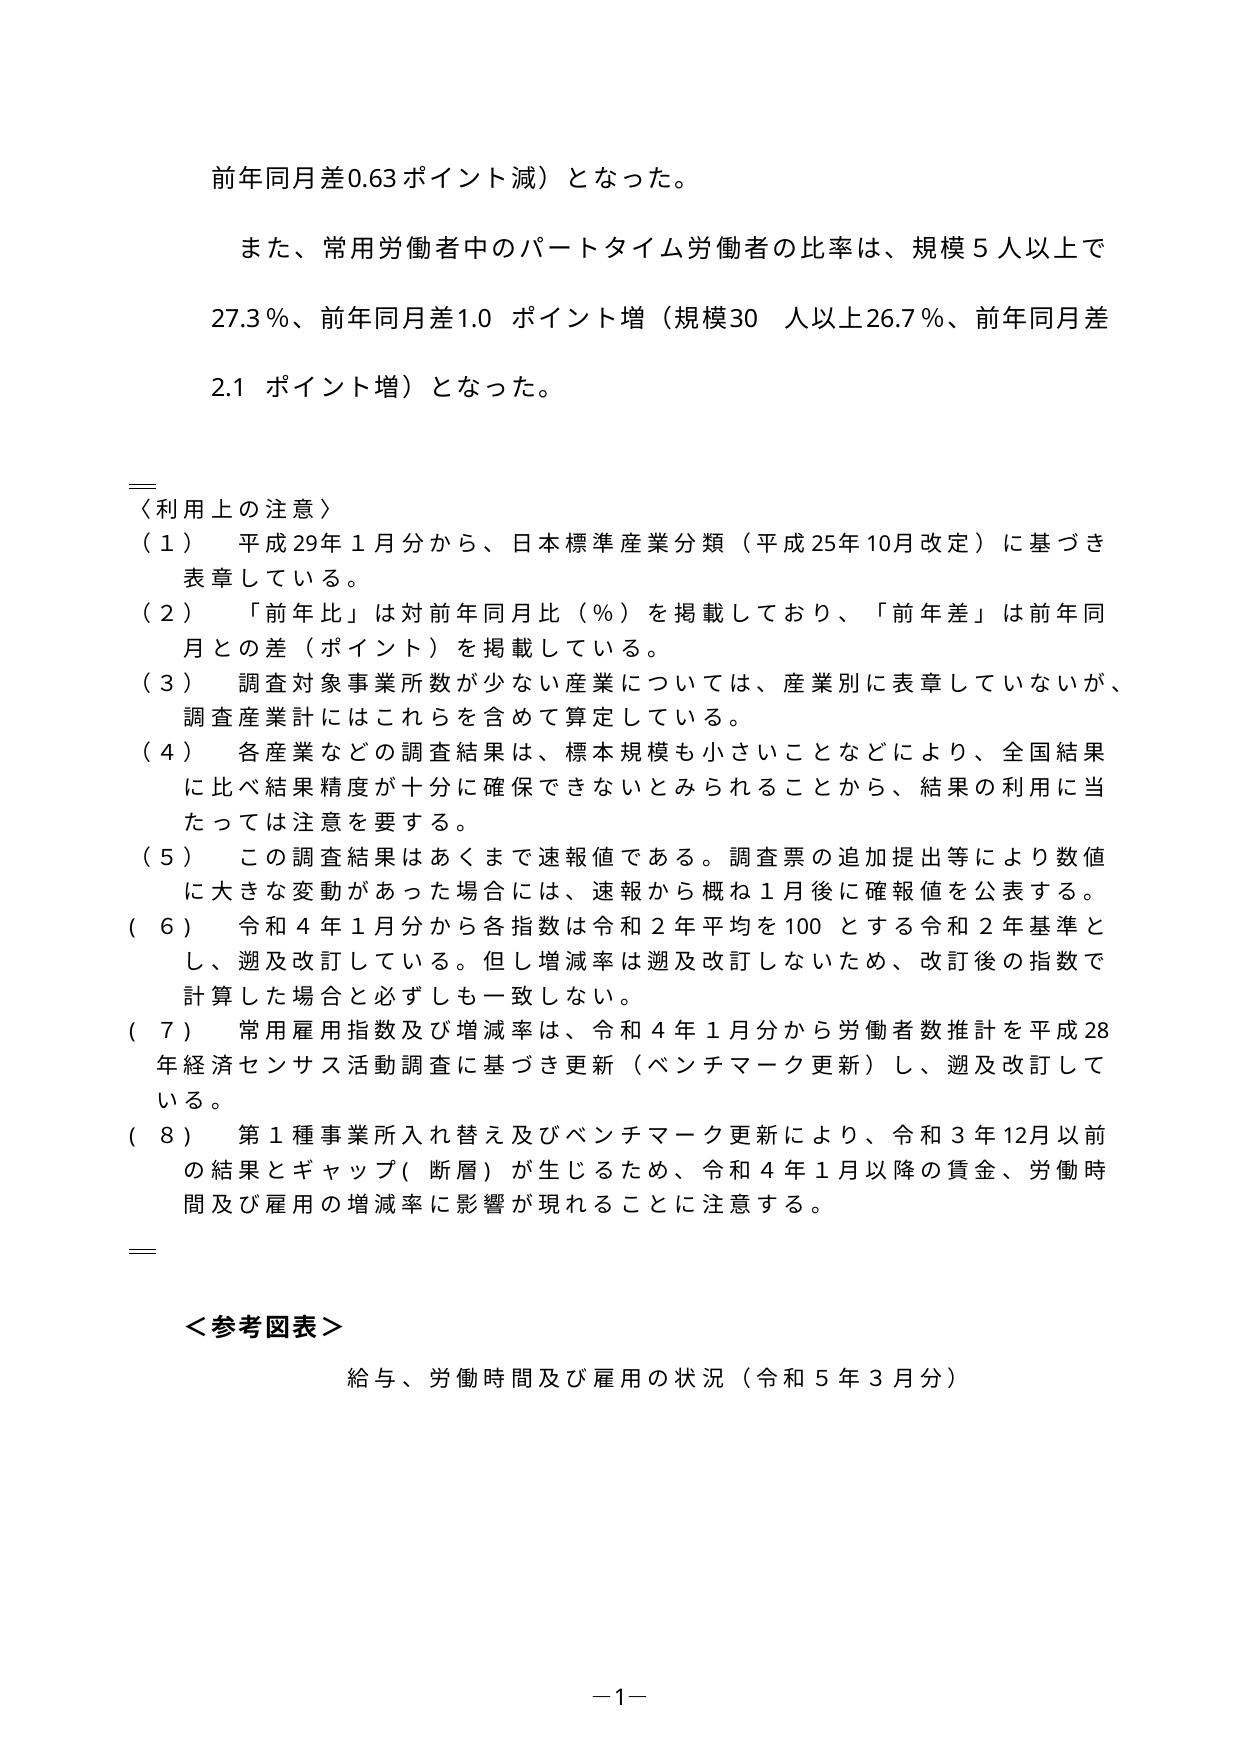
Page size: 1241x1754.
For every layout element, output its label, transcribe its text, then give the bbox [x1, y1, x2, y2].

text 給与、労働時間及び雇用の状況（令和５年３月分） [129, 1360, 1111, 1395]
text 〈利用上の注意〉 [129, 490, 1111, 525]
text （２） 「前年比」は対前年同月比（％）を掲載しており、「前年差」は前年同月との差（ポイント）を掲載している。 [129, 594, 1111, 664]
text また、常用労働者中のパートタイム労働者の比率は、規模５人以上で27.3％、前年同月差1.0ポイント増（規模30人以上26.7％、前年同月差2.1ポイント増）となった。 [184, 212, 1111, 421]
text （５） この調査結果はあくまで速報値である。調査票の追加提出等により数値に大きな変動があった場合には、速報から概ね１月後に確報値を公表する。 [129, 838, 1111, 908]
text （３） 調査対象事業所数が少ない産業については、産業別に表章していないが、調査産業計にはこれらを含めて算定している。 [129, 664, 1111, 734]
text (７) 常用雇用指数及び増減率は、令和４年１月分から労働者数推計を平成28年経済センサス活動調査に基づき更新（ベンチマーク更新）し、遡及改訂している。 [129, 1012, 1111, 1116]
text (６) 令和４年１月分から各指数は令和２年平均を100とする令和２年基準とし、遡及改訂している。但し増減率は遡及改訂しないため、改訂後の指数で計算した場合と必ずしも一致しない。 [129, 908, 1111, 1012]
text (８) 第１種事業所入れ替え及びベンチマーク更新により、令和３年12月以前の結果とギャップ(断層)が生じるため、令和４年１月以降の賃金、労働時間及び雇用の増減率に影響が現れることに注意する。 [129, 1116, 1111, 1221]
text ＜参考図表＞ [129, 1290, 1111, 1360]
text （１） 平成29年１月分から、日本標準産業分類（平成25年10月改定）に基づき表章している。 [129, 525, 1111, 594]
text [184, 142, 1111, 212]
text （４） 各産業などの調査結果は、標本規模も小さいことなどにより、全国結果に比べ結果精度が十分に確保できないとみられることから、結果の利用に当たっては注意を要する。 [129, 734, 1111, 838]
